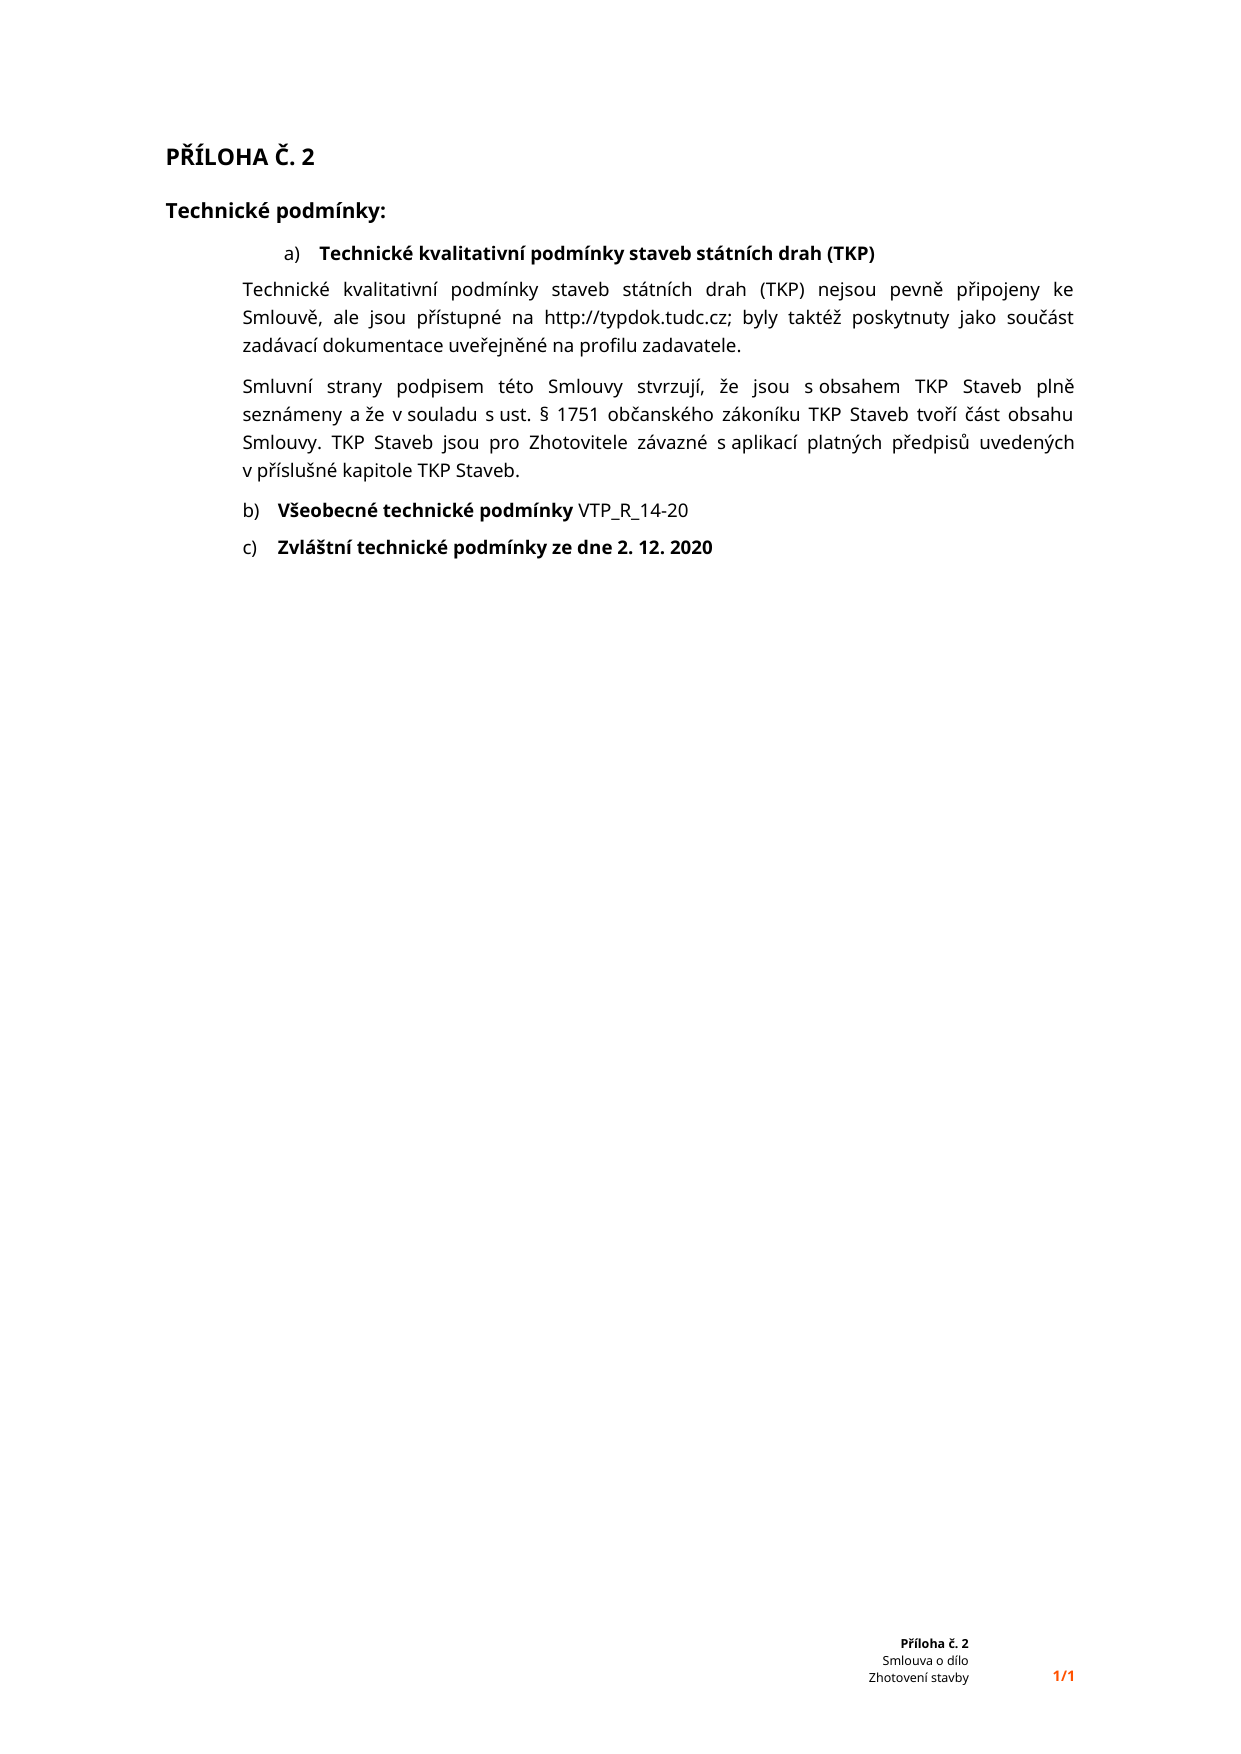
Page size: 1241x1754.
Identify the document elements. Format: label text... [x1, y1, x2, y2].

text Všeobecné technické podmínky VTP_R_14-20 [242, 498, 1075, 523]
list Technické kvalitativní podmínky staveb státních drah (TKP) [284, 240, 1075, 266]
text Technické podmínky: [165, 197, 1075, 225]
text Příloha č. 2 [165, 141, 1075, 173]
text Zvláštní technické podmínky ze dne 2. 12. 2020 [242, 534, 1075, 560]
text Technické kvalitativní podmínky staveb státních drah (TKP) nejsou pevně připojeny ke Smlouvě, ale jsou přístupné na http://typdok.tudc.cz; byly taktéž poskytnuty jako součást zadávací dokumentace uveřejněné na profilu zadavatele. [242, 277, 1075, 358]
text Smluvní strany podpisem této Smlouvy stvrzují, že jsou s obsahem TKP Staveb plně seznámeny a že v souladu s ust. § 1751 občanského zákoníku TKP Staveb tvoří část obsahu Smlouvy. TKP Staveb jsou pro Zhotovitele závazné s aplikací platných předpisů uvedených v příslušné kapitole TKP Staveb. [242, 373, 1075, 483]
